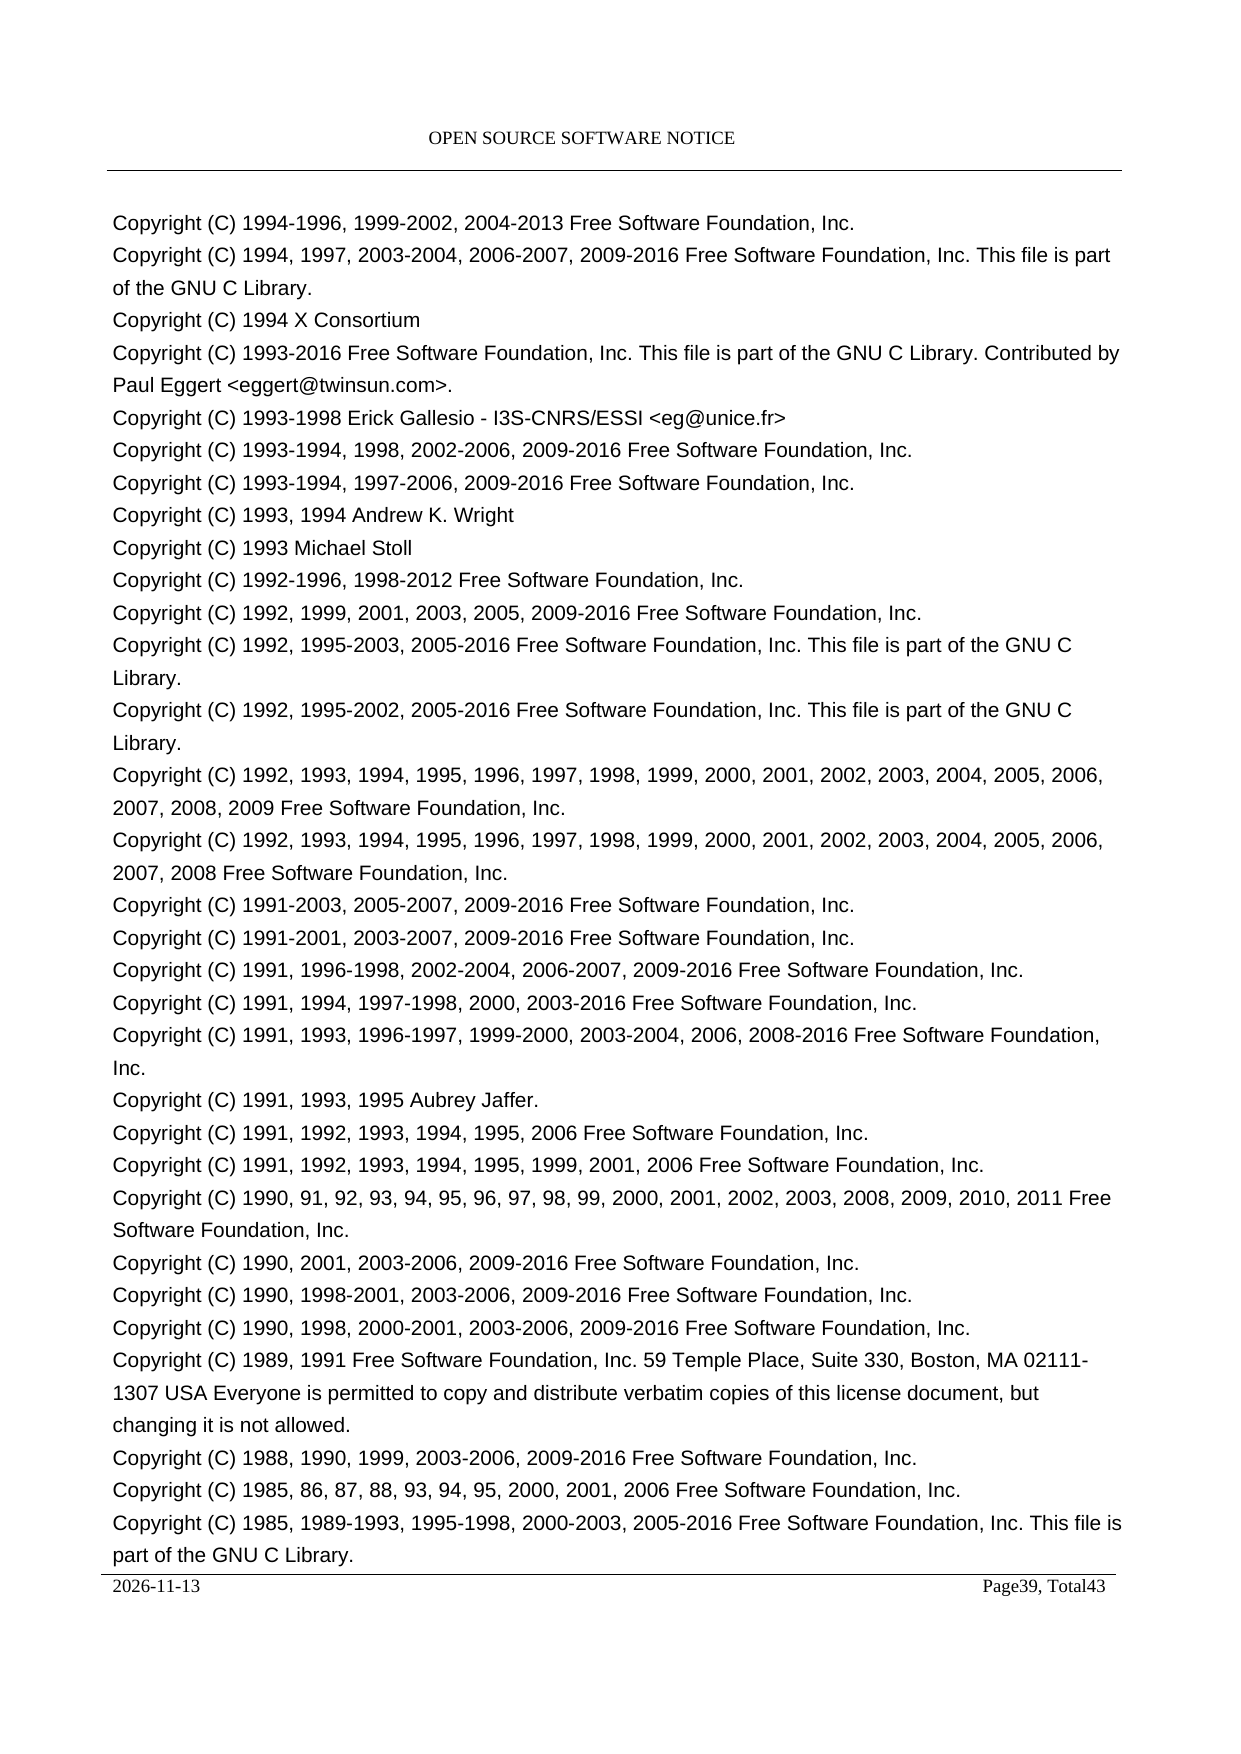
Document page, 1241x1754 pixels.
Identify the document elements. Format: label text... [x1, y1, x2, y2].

text Copyright (C) 1990, 91, 92, 93, 94, 95, 96, 97, 98, 99, 2000, 2001, 2002, 2003, 2008, 2009, 2010, 2011 Free Software Foundation, Inc. [112, 1181, 1128, 1246]
text Copyright (C) 1991, 1992, 1993, 1994, 1995, 2006 Free Software Foundation, Inc. [112, 1116, 1128, 1149]
text Copyright (C) 1992, 1999, 2001, 2003, 2005, 2009-2016 Free Software Foundation, Inc. [112, 596, 1128, 629]
text Copyright (C) 1992, 1993, 1994, 1995, 1996, 1997, 1998, 1999, 2000, 2001, 2002, 2003, 2004, 2005, 2006, 2007, 2008 Free Software Foundation, Inc. [112, 824, 1128, 889]
text Copyright (C) 1993-1994, 1998, 2002-2006, 2009-2016 Free Software Foundation, Inc. [112, 434, 1128, 466]
text Copyright (C) 1992-1996, 1998-2012 Free Software Foundation, Inc. [112, 564, 1128, 596]
text Copyright (C) 1991, 1992, 1993, 1994, 1995, 1999, 2001, 2006 Free Software Foundation, Inc. [112, 1149, 1128, 1181]
text Copyright (C) 1990, 1998-2001, 2003-2006, 2009-2016 Free Software Foundation, Inc. [112, 1279, 1128, 1311]
text Copyright (C) 1991, 1994, 1997-1998, 2000, 2003-2016 Free Software Foundation, Inc. [112, 986, 1128, 1019]
text Copyright (C) 1991, 1993, 1995 Aubrey Jaffer. [112, 1084, 1128, 1116]
text Copyright (C) 1992, 1993, 1994, 1995, 1996, 1997, 1998, 1999, 2000, 2001, 2002, 2003, 2004, 2005, 2006, 2007, 2008, 2009 Free Software Foundation, Inc. [112, 759, 1128, 824]
text Copyright (C) 1994, 1997, 2003-2004, 2006-2007, 2009-2016 Free Software Foundation, Inc. This file is part of the GNU C Library. [112, 239, 1128, 304]
text Copyright (C) 1993, 1994 Andrew K. Wright [112, 499, 1128, 531]
text Copyright (C) 1989, 1991 Free Software Foundation, Inc. 59 Temple Place, Suite 330, Boston, MA 02111-1307 USA Everyone is permitted to copy and distribute verbatim copies of this license document, but changing it is not allowed. [112, 1344, 1128, 1441]
text Copyright (C) 1991, 1996-1998, 2002-2004, 2006-2007, 2009-2016 Free Software Foundation, Inc. [112, 954, 1128, 986]
text Copyright (C) 1985, 86, 87, 88, 93, 94, 95, 2000, 2001, 2006 Free Software Foundation, Inc. [112, 1474, 1128, 1506]
text Copyright (C) 1993-1998 Erick Gallesio - I3S-CNRS/ESSI <eg@unice.fr> [112, 401, 1128, 434]
text Copyright (C) 1991-2001, 2003-2007, 2009-2016 Free Software Foundation, Inc. [112, 921, 1128, 954]
text Copyright (C) 1993 Michael Stoll [112, 531, 1128, 564]
text Copyright (C) 1994-1996, 1999-2002, 2004-2013 Free Software Foundation, Inc. [112, 206, 1128, 239]
text Copyright (C) 1991, 1993, 1996-1997, 1999-2000, 2003-2004, 2006, 2008-2016 Free Software Foundation, Inc. [112, 1019, 1128, 1084]
text Copyright (C) 1985, 1989-1993, 1995-1998, 2000-2003, 2005-2016 Free Software Foundation, Inc. This file is part of the GNU C Library. [112, 1506, 1128, 1571]
text Copyright (C) 1993-2016 Free Software Foundation, Inc. This file is part of the GNU C Library. Contributed by Paul Eggert <eggert@twinsun.com>. [112, 336, 1128, 401]
text Copyright (C) 1991-2003, 2005-2007, 2009-2016 Free Software Foundation, Inc. [112, 889, 1128, 921]
text Copyright (C) 1990, 1998, 2000-2001, 2003-2006, 2009-2016 Free Software Foundation, Inc. [112, 1311, 1128, 1344]
text Copyright (C) 1993-1994, 1997-2006, 2009-2016 Free Software Foundation, Inc. [112, 466, 1128, 499]
text Copyright (C) 1992, 1995-2002, 2005-2016 Free Software Foundation, Inc. This file is part of the GNU C Library. [112, 694, 1128, 759]
text Copyright (C) 1990, 2001, 2003-2006, 2009-2016 Free Software Foundation, Inc. [112, 1246, 1128, 1279]
text Copyright (C) 1992, 1995-2003, 2005-2016 Free Software Foundation, Inc. This file is part of the GNU C Library. [112, 629, 1128, 694]
text Copyright (C) 1994 X Consortium [112, 304, 1128, 336]
text Copyright (C) 1988, 1990, 1999, 2003-2006, 2009-2016 Free Software Foundation, Inc. [112, 1441, 1128, 1474]
